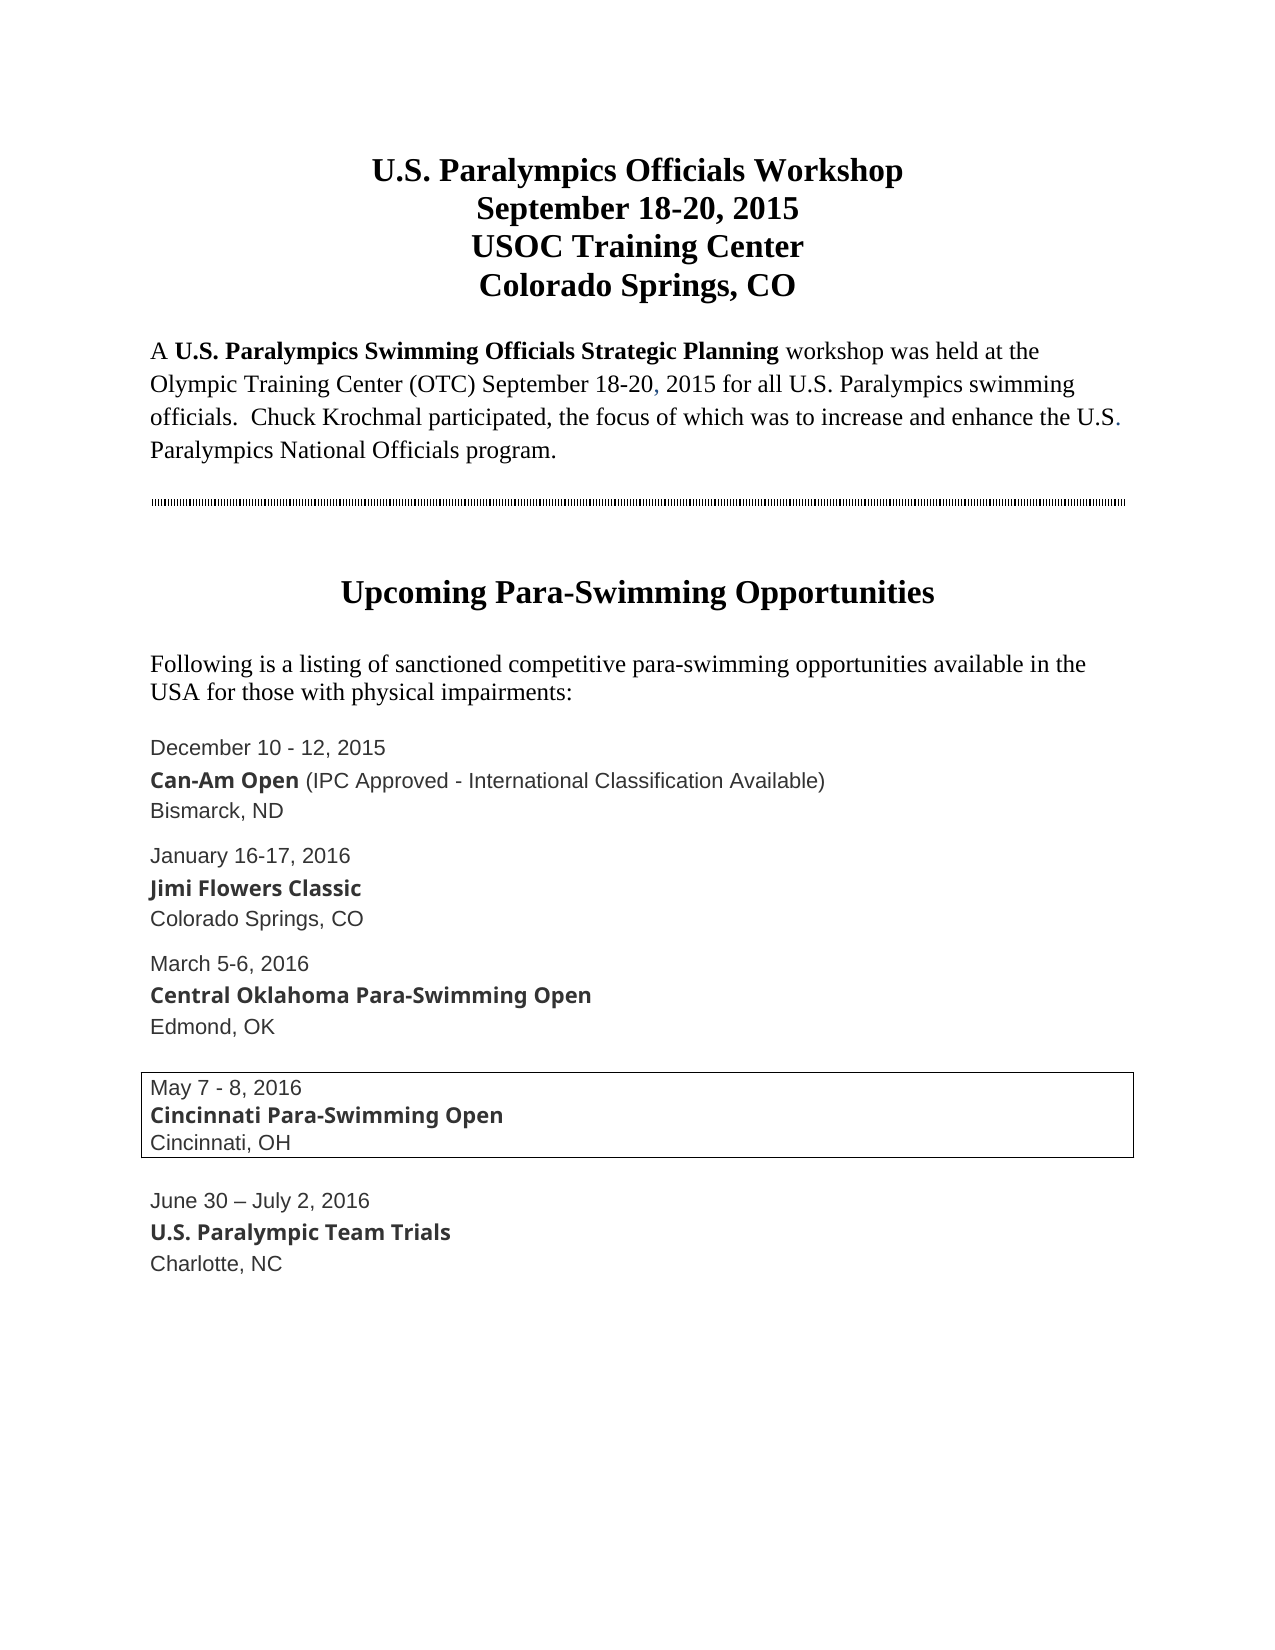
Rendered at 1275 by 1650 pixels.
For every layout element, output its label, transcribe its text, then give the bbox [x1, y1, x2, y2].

text December 10 - 12, 2015 Can-Am Open (IPC Approved - International Classification Available) Bismarck, ND [150, 735, 1125, 824]
text U.S. Paralympics Officials Workshop [150, 150, 1125, 188]
text Colorado Springs, CO [150, 265, 1125, 303]
text USOC Training Center [150, 227, 1125, 265]
text January 16-17, 2016 Jimi Flowers Classic Colorado Springs, CO [150, 843, 1125, 931]
text March 5-6, 2016 Central Oklahoma Para-Swimming Open Edmond, OK [150, 951, 1125, 1039]
text June 30 – July 2, 2016 U.S. Paralympic Team Trials Charlotte, NC [150, 1188, 1125, 1276]
text May 7 - 8, 2016 Cincinnati Para-Swimming Open Cincinnati, OH [142, 1073, 1133, 1157]
text Upcoming Para-Swimming Opportunities [150, 572, 1125, 610]
text Following is a listing of sanctioned competitive para-swimming opportunities available in the USA for those with physical impairments: [150, 649, 1125, 706]
text September 18-20, 2015 [150, 188, 1125, 227]
text A U.S. Paralympics Swimming Officials Strategic Planning workshop was held at the Olympic Training Center (OTC) September 18-20, 2015 for all U.S. Paralympics swimming officials. Chuck Krochmal participated, the focus of which was to increase and enhance the U.S. Paralympics National Officials program. [150, 336, 1125, 464]
